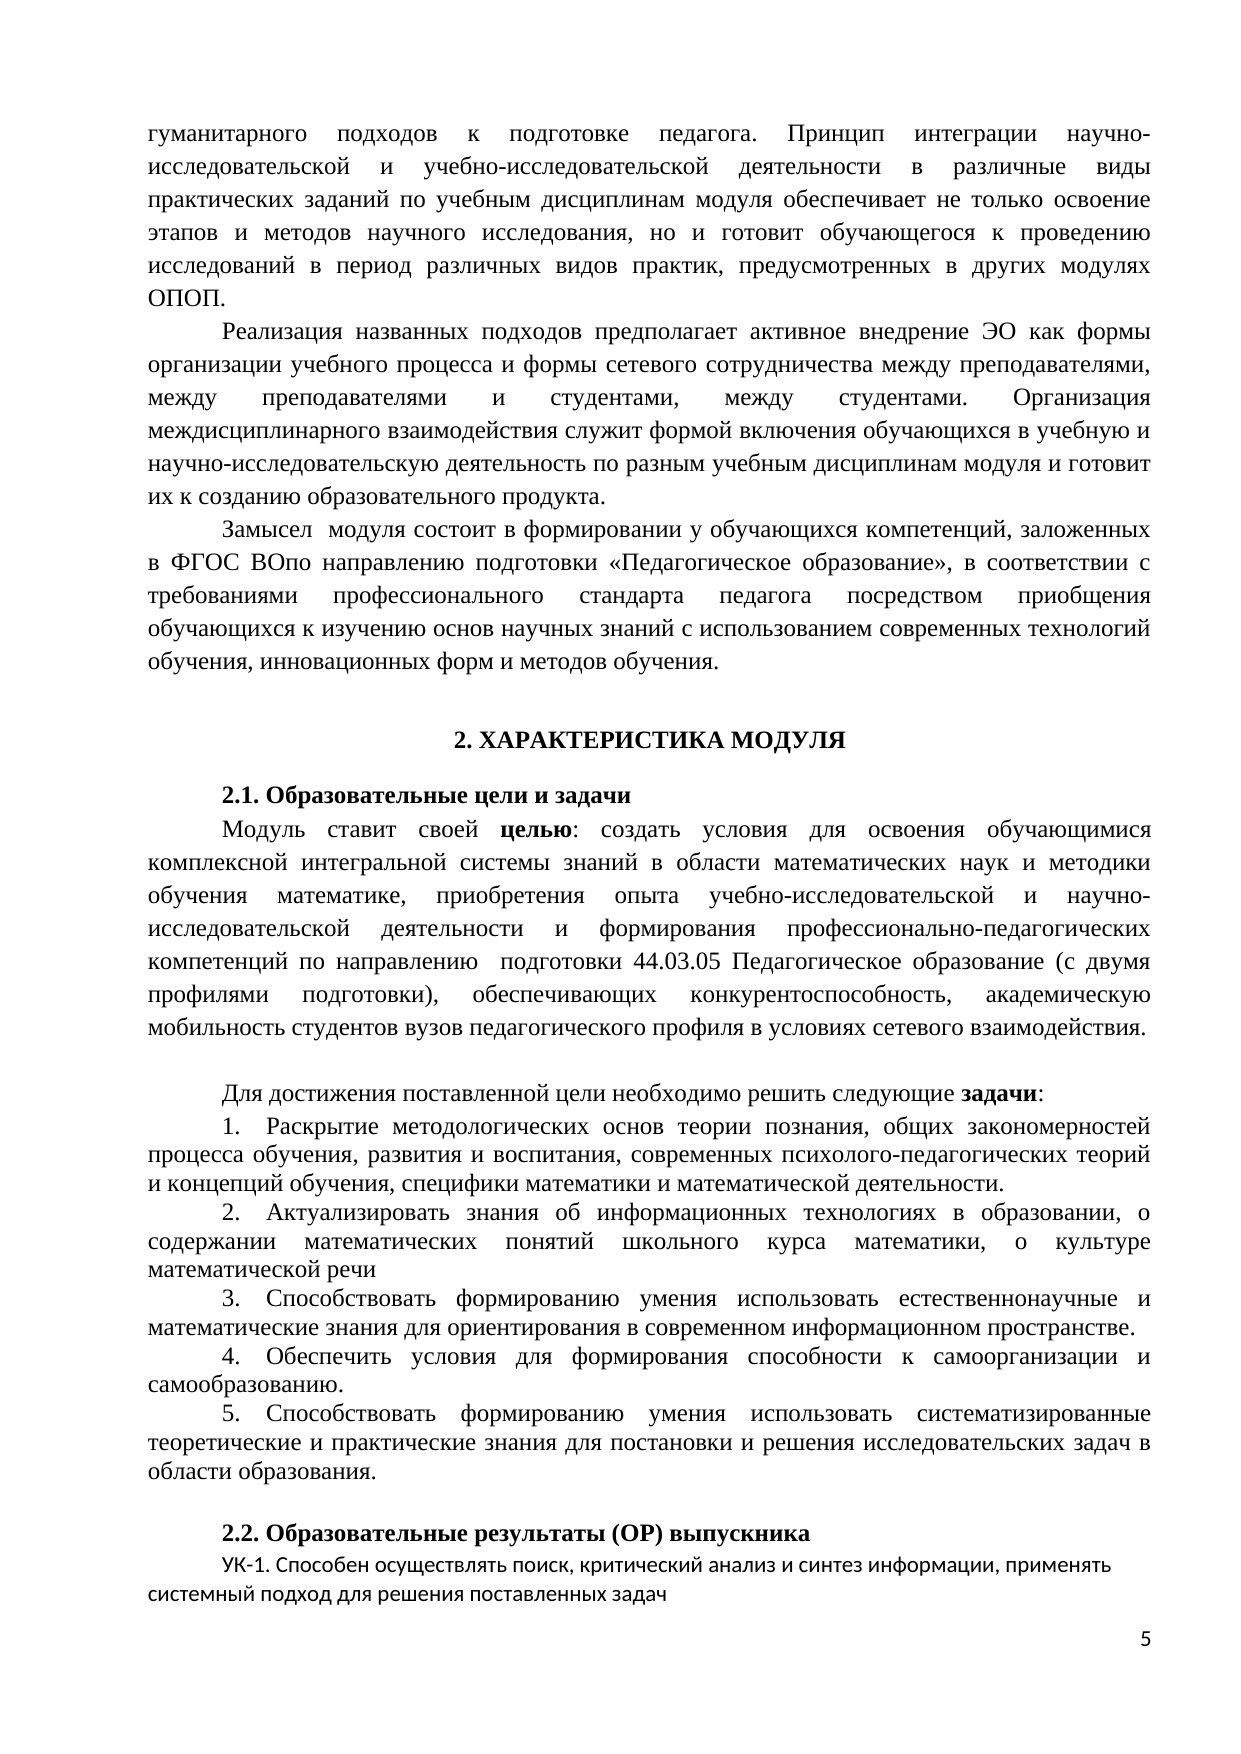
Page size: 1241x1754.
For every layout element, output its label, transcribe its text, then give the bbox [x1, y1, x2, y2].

list Актуализировать знания об информационных технологиях в образовании, о содержании математических понятий школьного курса математики, о культуре математической речи [148, 1197, 1152, 1283]
text 2.1. Образовательные цели и задачи [148, 781, 1152, 809]
list Способствовать формированию умения использовать систематизированные теоретические и практические знания для постановки и решения исследовательских задач в области образования. [148, 1398, 1152, 1484]
text Модуль ставит своей целью: создать условия для освоения обучающимися комплексной интегральной системы знаний в области математических наук и методики обучения математике, приобретения опыта учебно-исследовательской и научно-исследовательской деятельности и формирования профессионально-педагогических компетенций по направлению подготовки 44.03.05 Педагогическое образование (с двумя профилями подготовки), обеспечивающих конкурентоспособность, академическую мобильность студентов вузов педагогического профиля в условиях сетевого взаимодействия. [148, 814, 1152, 1041]
list Раскрытие методологических основ теории познания, общих закономерностей процесса обучения, развития и воспитания, современных психолого-педагогических теорий и концепций обучения, специфики математики и математической деятельности. [148, 1111, 1152, 1197]
text Реализация названных подходов предполагает активное внедрение ЭО как формы организации учебного процесса и формы сетевого сотрудничества между преподавателями, между преподавателями и студентами, между студентами. Организация междисциплинарного взаимодействия служит формой включения обучающихся в учебную и научно-исследовательскую деятельность по разным учебным дисциплинам модуля и готовит их к созданию образовательного продукта. [148, 316, 1152, 510]
list Обеспечить условия для формирования способности к самоорганизации и самообразованию. [148, 1341, 1152, 1398]
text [148, 118, 1152, 312]
text УК-1. Способен осуществлять поиск, критический анализ и синтез информации, применять системный подход для решения поставленных задач [148, 1551, 1152, 1607]
text Для достижения поставленной цели необходимо решить следующие задачи: [148, 1078, 1152, 1107]
text 2.2. Образовательные результаты (ОР) выпускника [148, 1518, 1138, 1546]
text Замысел модуля состоит в формировании у обучающихся компетенций, заложенных в ФГОС ВОпо направлению подготовки «Педагогическое образование», в соответствии с требованиями профессионального стандарта педагога посредством приобщения обучающихся к изучению основ научных знаний с использованием современных технологий обучения, инновационных форм и методов обучения. [148, 514, 1152, 675]
list Способствовать формированию умения использовать естественнонаучные и математические знания для ориентирования в современном информационном пространстве. [148, 1283, 1152, 1341]
text 2. ХАРАКТЕРИСТИКА МОДУЛЯ [148, 725, 1152, 754]
